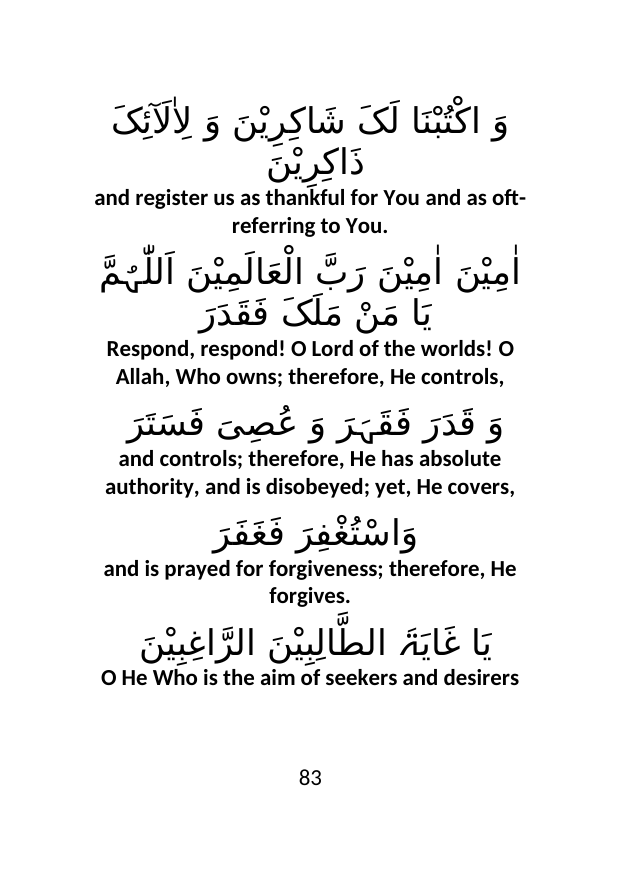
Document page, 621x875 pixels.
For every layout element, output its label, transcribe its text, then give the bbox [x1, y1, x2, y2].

text وَ قَدَرَ فَقَہَرَ وَ عُصِیَ فَسَتَرَ [90, 403, 530, 444]
text یَا غَایَۃَ الطَّالِبِیْنَ الرَّاغِبِیْنَ [90, 622, 530, 663]
text and controls; therefore, He has absolute authority, and is disobeyed; yet, He covers, [90, 444, 530, 500]
text اٰمِیْنَ اٰمِیْنَ رَبَّ الْعَالَمِیْنَ اَللّٰہُمَّ یَا مَنْ مَلَکَ فَقَدَرَ [90, 252, 530, 334]
text وَ اکْتُبْنَا لَکَ شَاکِرِیْنَ وَ لِاٰلَآئِکَ ذَاکِرِیْنَ [90, 101, 530, 183]
text وَاسْتُغْفِرَ فَغَفَرَ [90, 512, 530, 554]
text Respond, respond! O Lord of the worlds! O Allah, Who owns; therefore, He controls, [90, 334, 530, 390]
text and is prayed for forgiveness; therefore, He forgives. [90, 554, 530, 610]
text O He Who is the aim of seekers and desirers [90, 663, 530, 691]
text and register us as thankful for You and as oft-referring to You. [90, 183, 530, 239]
